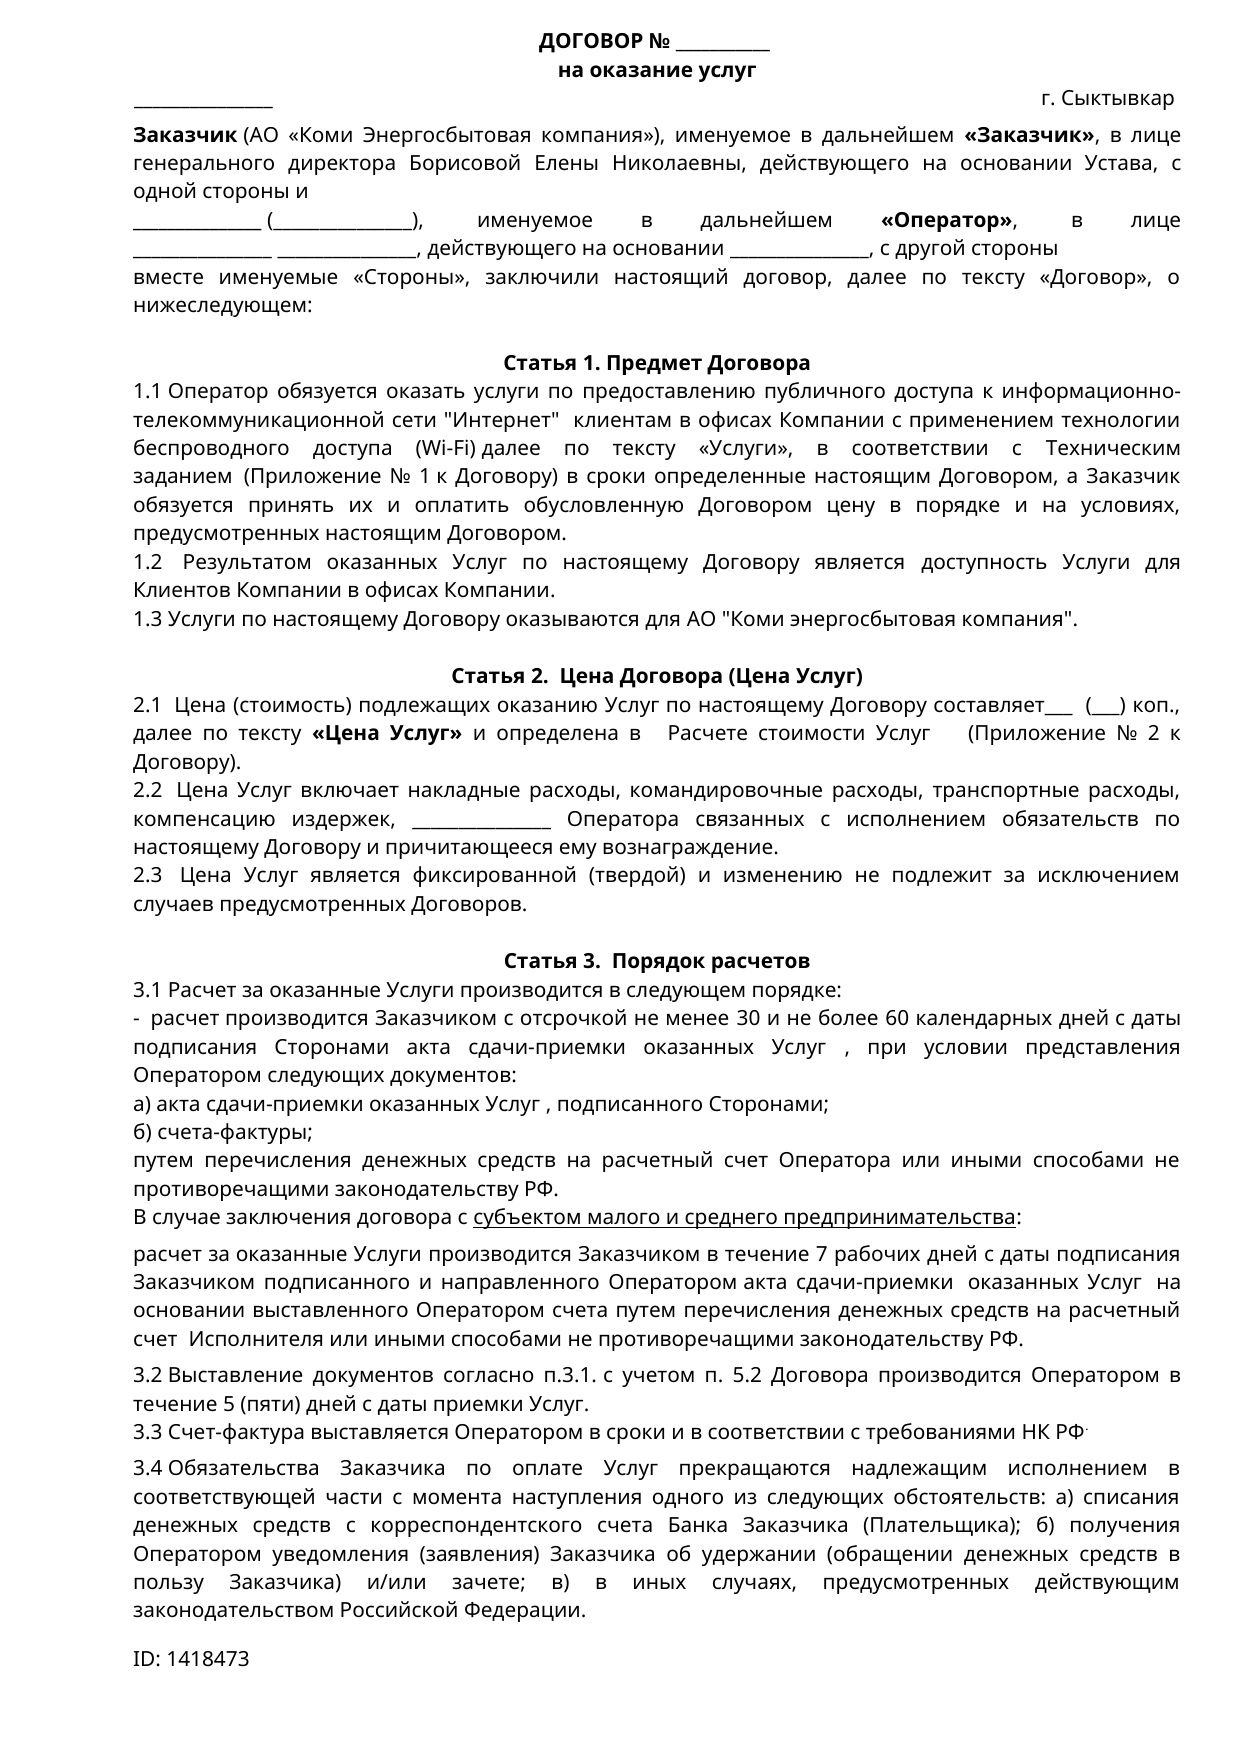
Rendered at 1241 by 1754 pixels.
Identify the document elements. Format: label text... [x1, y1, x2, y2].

list Выставление документов согласно п.3.1. с учетом п. 5.2 Договора производится Оператором в течение 5 (пяти) дней с даты приемки Услуг. [133, 1360, 1181, 1417]
text Заказчик (АО «Коми Энергосбытовая компания»), именуемое в дальнейшем «Заказчик», в лице генерального директора Борисовой Елены Николаевны, действующего на основании Устава, с одной стороны и [133, 120, 1181, 205]
text ДОГОВОР № ___________ [133, 27, 1181, 55]
list Предмет Договора [133, 348, 1181, 376]
list Оператор обязуется оказать услуги по предоставлению публичного доступа к информационно-телекоммуникационной сети "Интернет" клиентам в офисах Компании с применением технологии беспроводного доступа (Wi-Fi) далее по тексту «Услуги», в соответствии с Техническим заданием (Приложение № 1 к Договору) в сроки определенные настоящим Договором, а Заказчик обязуется принять их и оплатить обусловленную Договором цену в порядке и на условиях, предусмотренных настоящим Договором. [133, 376, 1181, 547]
list счета-фактуры; [133, 1117, 1181, 1146]
text расчет за оказанные Услуги производится Заказчиком в течение 7 рабочих дней с даты подписания Заказчиком подписанного и направленного Оператором акта сдачи-приемки оказанных Услуг на основании выставленного Оператором счета путем перечисления денежных средств на расчетный счет Исполнителя или иными способами не противоречащими законодательству РФ. [133, 1239, 1181, 1352]
text на оказание услуг [133, 55, 1181, 83]
text _______________ (_______________), именуемое в дальнейшем «Оператор», в лице _______________ _______________, действующего на основании _______________, с другой стороны [133, 205, 1181, 262]
list Услуги по настоящему Договору оказываются для АО "Коми энергосбытовая компания". [133, 604, 1181, 632]
list Расчет за оказанные Услуги производится в следующем порядке: [133, 975, 1181, 1003]
list Счет-фактура выставляется Оператором в сроки и в соответствии с требованиями НК РФ. [133, 1417, 1181, 1446]
list Цена Услуг включает накладные расходы, командировочные расходы, транспортные расходы, компенсацию издержек, _______________ Оператора связанных с исполнением обязательств по настоящему Договору и причитающееся ему вознаграждение. [133, 775, 1181, 861]
list Порядок расчетов [133, 947, 1181, 975]
text В случае заключения договора с субъектом малого и среднего предпринимательства: [133, 1202, 1181, 1231]
table_header г. Сыктывкар [657, 84, 1181, 120]
list Результатом оказанных Услуг по настоящему Договору является доступность Услуги для Клиентов Компании в офисах Компании. [133, 547, 1181, 604]
list Цена Договора (Цена Услуг) [133, 661, 1181, 690]
list акта сдачи-приемки оказанных Услуг , подписанного Сторонами; [133, 1089, 1181, 1117]
text путем перечисления денежных средств на расчетный счет Оператора или иными способами не противоречащими законодательству РФ. [133, 1146, 1181, 1202]
text вместе именуемые «Стороны», заключили настоящий договор, далее по тексту «Договор», о нижеследующем: [133, 262, 1181, 319]
list Цена (стоимость) подлежащих оказанию Услуг по настоящему Договору составляет___ (___) коп., далее по тексту «Цена Услуг» и определена в Расчете стоимости Услуг (Приложение № 2 к Договору). [133, 690, 1181, 775]
text - расчет производится Заказчиком с отсрочкой не менее 30 и не более 60 календарных дней с даты подписания Сторонами акта сдачи-приемки оказанных Услуг , при условии представления Оператором следующих документов: [133, 1003, 1181, 1089]
list Цена Услуг является фиксированной (твердой) и изменению не подлежит за исключением случаев предусмотренных Договоров. [133, 861, 1181, 917]
list Обязательства Заказчика по оплате Услуг прекращаются надлежащим исполнением в соответствующей части с момента наступления одного из следующих обстоятельств: а) списания денежных средств с корреспондентского счета Банка Заказчика (Плательщика); б) получения Оператором уведомления (заявления) Заказчика об удержании (обращении денежных средств в пользу Заказчика) и/или зачете; в) в иных случаях, предусмотренных действующим законодательством Российской Федерации. [133, 1453, 1181, 1624]
table_header _______________ [133, 84, 657, 120]
